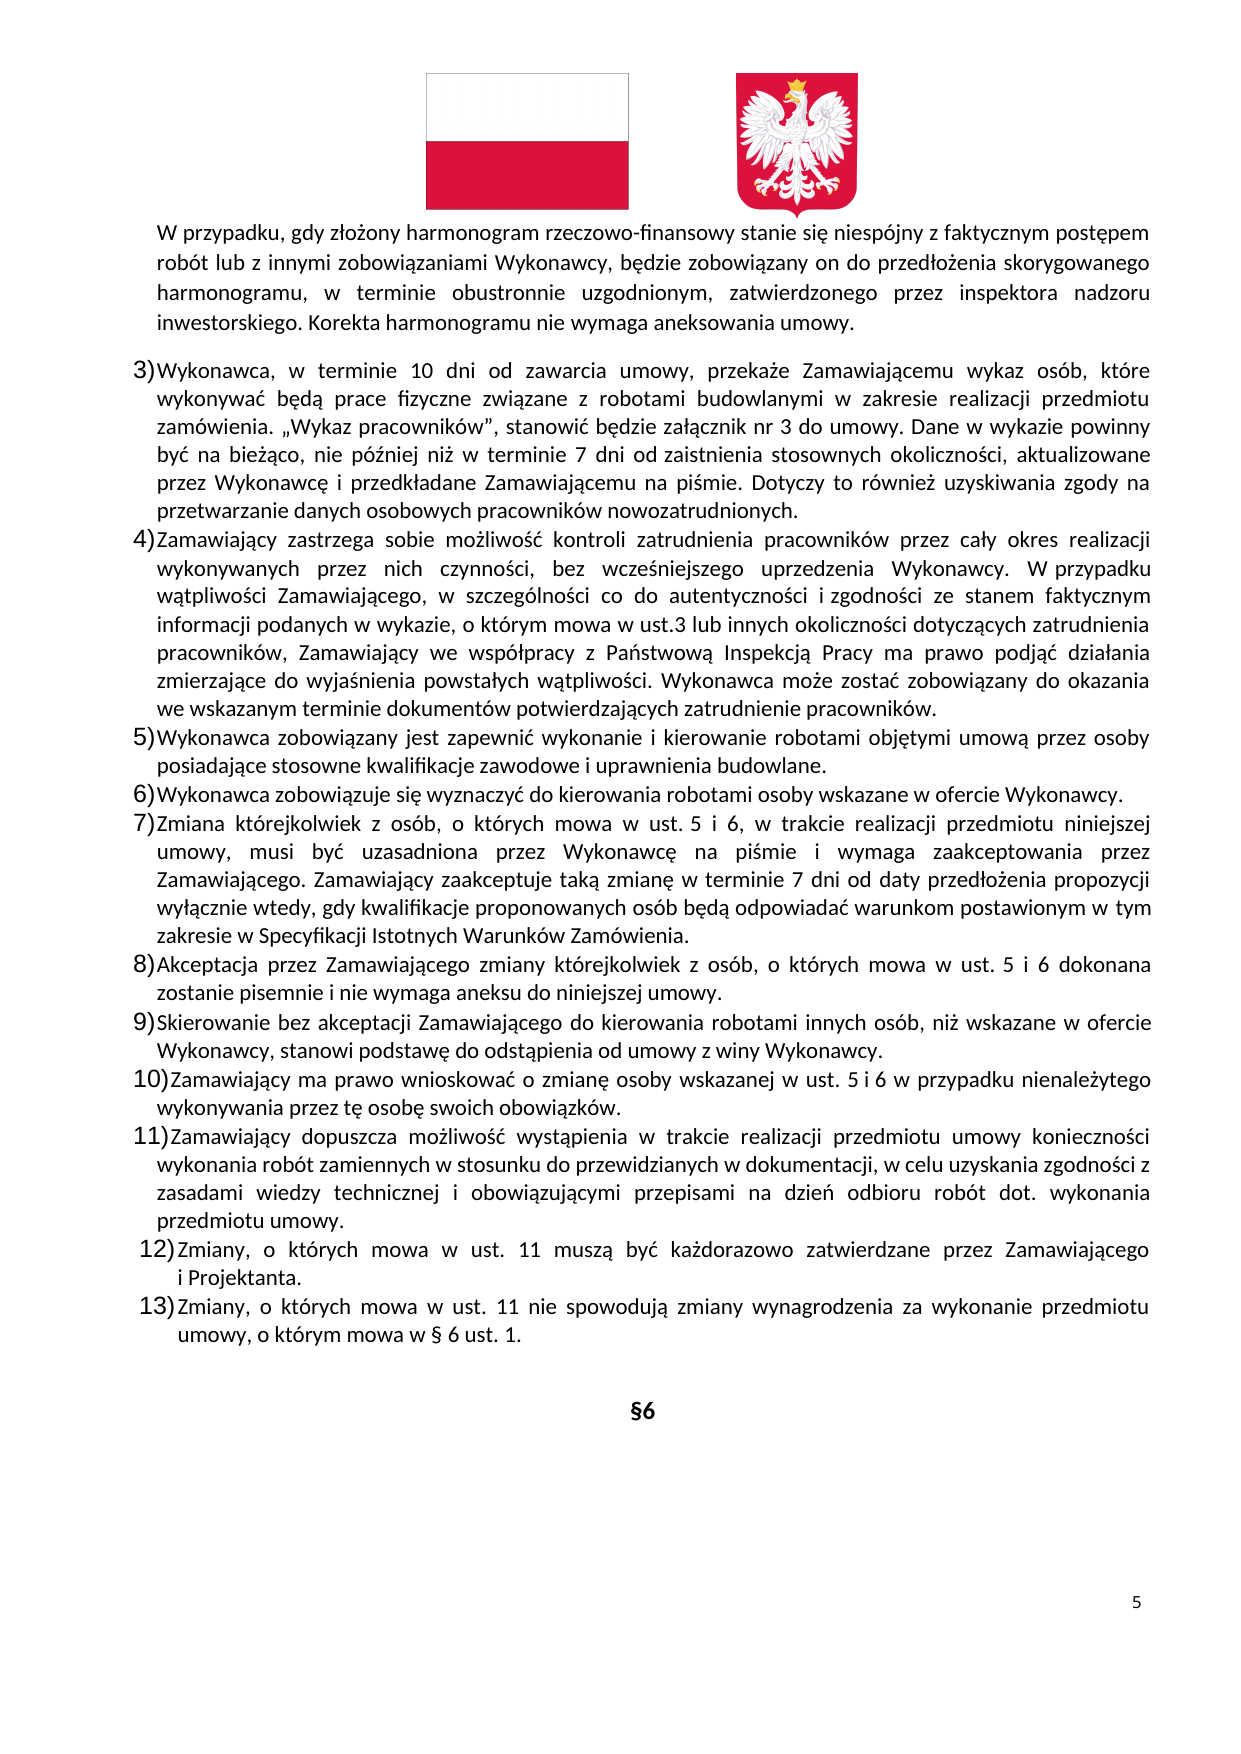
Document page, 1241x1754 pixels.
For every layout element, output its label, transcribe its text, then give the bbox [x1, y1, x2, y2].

picture [426, 73, 858, 218]
list Zmiana którejkolwiek z osób, o których mowa w ust. 5 i 6, w trakcie realizacji przedmiotu niniejszej umowy, musi być uzasadniona przez Wykonawcę na piśmie i wymaga zaakceptowania przez Zamawiającego. Zamawiający zaakceptuje taką zmianę w terminie 7 dni od daty przedłożenia propozycji wyłącznie wtedy, gdy kwalifikacje proponowanych osób będą odpowiadać warunkom postawionym w tym zakresie w Specyfikacji Istotnych Warunków Zamówienia. [133, 808, 1152, 949]
text W przypadku, gdy złożony harmonogram rzeczowo-finansowy stanie się niespójny z faktycznym postępem robót lub z innymi zobowiązaniami Wykonawcy, będzie zobowiązany on do przedłożenia skorygowanego harmonogramu, w terminie obustronnie uzgodnionym, zatwierdzonego przez inspektora nadzoru inwestorskiego. Korekta harmonogramu nie wymaga aneksowania umowy. [157, 218, 1152, 336]
list Zmiany, o których mowa w ust. 11 muszą być każdorazowo zatwierdzane przez Zamawiającego i Projektanta. [139, 1234, 1152, 1291]
list Zamawiający ma prawo wnioskować o zmianę osoby wskazanej w ust. 5 i 6 w przypadku nienależytego wykonywania przez tę osobę swoich obowiązków. [133, 1064, 1152, 1121]
text §6 [133, 1395, 1152, 1426]
list Skierowanie bez akceptacji Zamawiającego do kierowania robotami innych osób, niż wskazane w ofercie Wykonawcy, stanowi podstawę do odstąpienia od umowy z winy Wykonawcy. [133, 1007, 1152, 1064]
list Zamawiający zastrzega sobie możliwość kontroli zatrudnienia pracowników przez cały okres realizacji wykonywanych przez nich czynności, bez wcześniejszego uprzedzenia Wykonawcy. W przypadku wątpliwości Zamawiającego, w szczególności co do autentyczności i zgodności ze stanem faktycznym informacji podanych w wykazie, o którym mowa w ust.3 lub innych okoliczności dotyczących zatrudnienia pracowników, Zamawiający we współpracy z Państwową Inspekcją Pracy ma prawo podjąć działania zmierzające do wyjaśnienia powstałych wątpliwości. Wykonawca może zostać zobowiązany do okazania we wskazanym terminie dokumentów potwierdzających zatrudnienie pracowników. [133, 524, 1152, 722]
list Zmiany, o których mowa w ust. 11 nie spowodują zmiany wynagrodzenia za wykonanie przedmiotu umowy, o którym mowa w § 6 ust. 1. [139, 1291, 1152, 1348]
list Wykonawca zobowiązany jest zapewnić wykonanie i kierowanie robotami objętymi umową przez osoby posiadające stosowne kwalifikacje zawodowe i uprawnienia budowlane. [133, 722, 1152, 779]
list Zamawiający dopuszcza możliwość wystąpienia w trakcie realizacji przedmiotu umowy konieczności wykonania robót zamiennych w stosunku do przewidzianych w dokumentacji, w celu uzyskania zgodności z zasadami wiedzy technicznej i obowiązującymi przepisami na dzień odbioru robót dot. wykonania przedmiotu umowy. [133, 1121, 1152, 1234]
list Wykonawca zobowiązuje się wyznaczyć do kierowania robotami osoby wskazane w ofercie Wykonawcy. [133, 779, 1152, 808]
list Akceptacja przez Zamawiającego zmiany którejkolwiek z osób, o których mowa w ust. 5 i 6 dokonana zostanie pisemnie i nie wymaga aneksu do niniejszej umowy. [133, 949, 1152, 1007]
list Wykonawca, w terminie 10 dni od zawarcia umowy, przekaże Zamawiającemu wykaz osób, które wykonywać będą prace fizyczne związane z robotami budowlanymi w zakresie realizacji przedmiotu zamówienia. „Wykaz pracowników”, stanowić będzie załącznik nr 3 do umowy. Dane w wykazie powinny być na bieżąco, nie później niż w terminie 7 dni od zaistnienia stosownych okoliczności, aktualizowane przez Wykonawcę i przedkładane Zamawiającemu na piśmie. Dotyczy to również uzyskiwania zgody na przetwarzanie danych osobowych pracowników nowozatrudnionych. [133, 355, 1152, 524]
